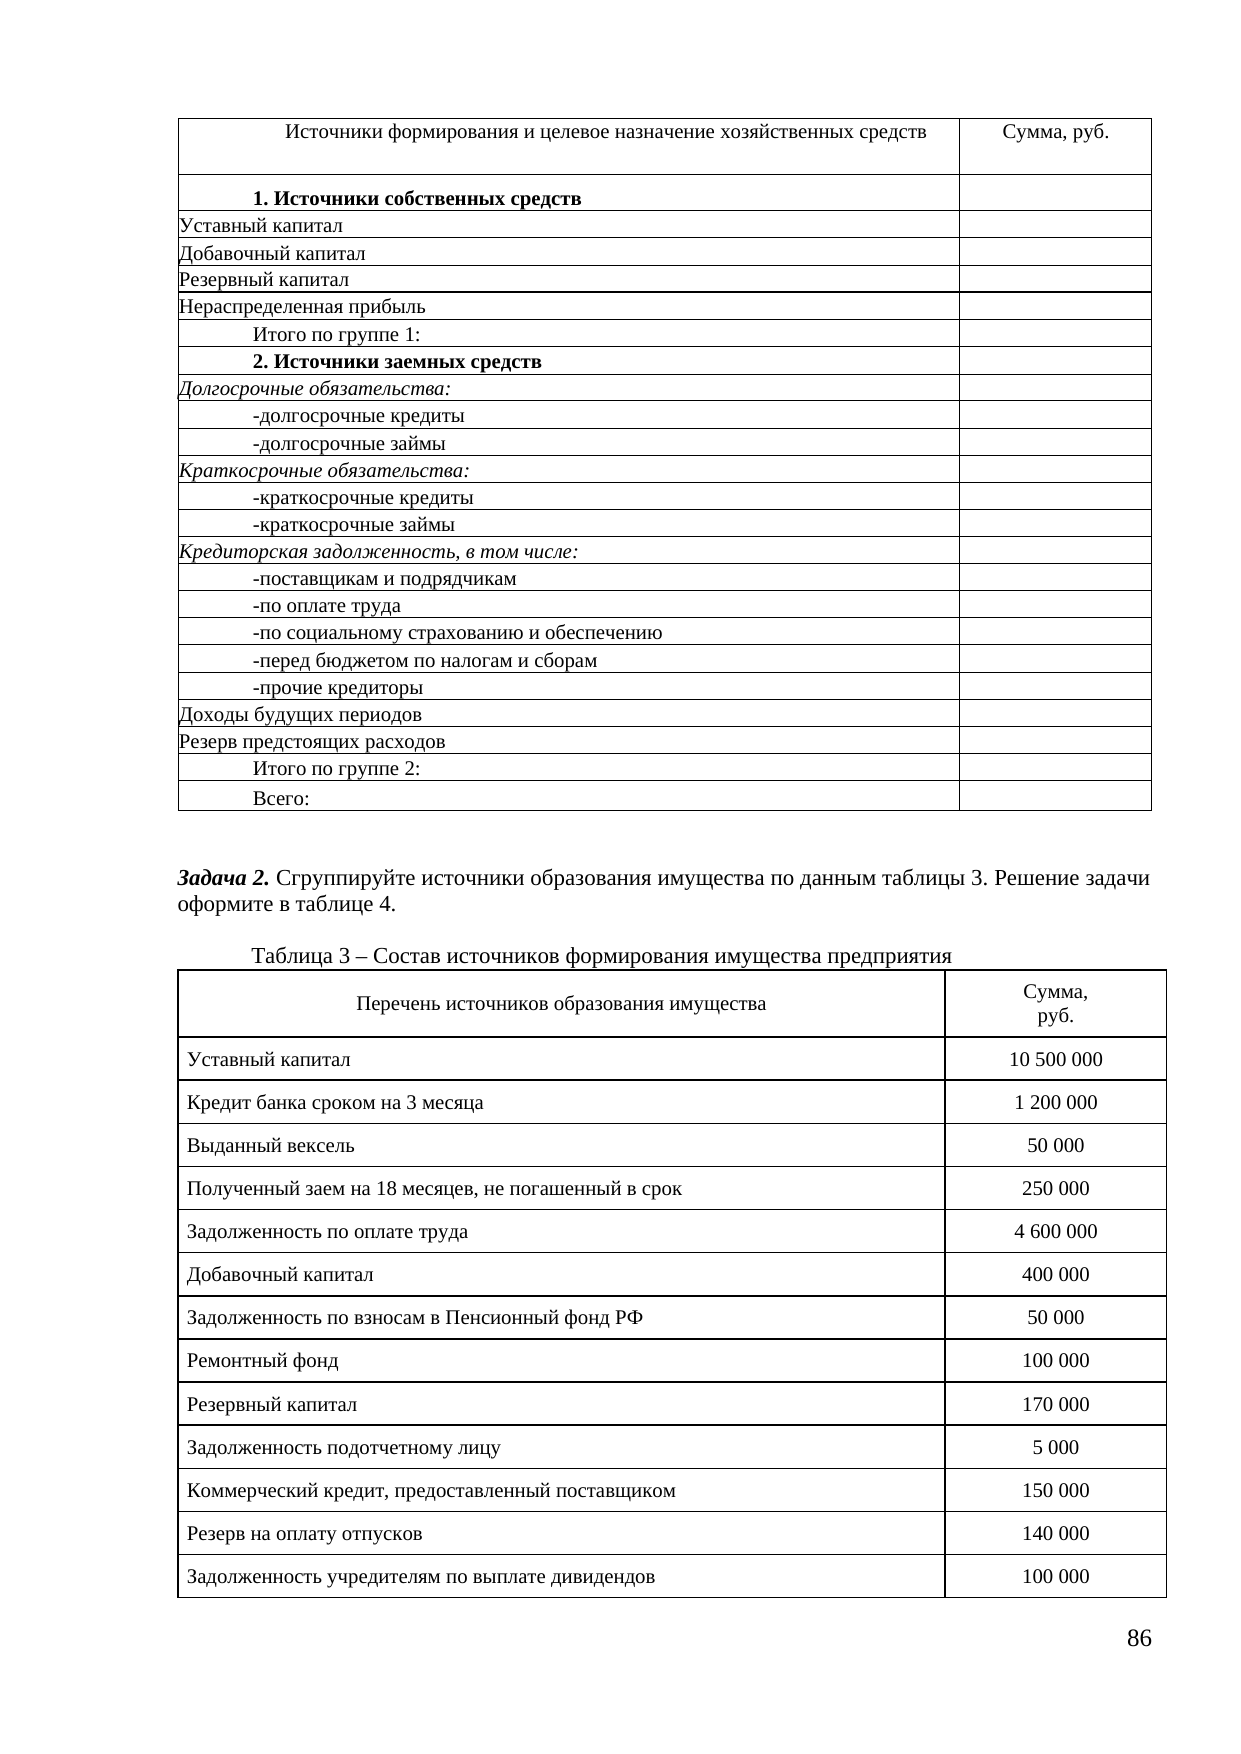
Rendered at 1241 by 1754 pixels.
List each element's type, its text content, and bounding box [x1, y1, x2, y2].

table_cell Уставный капитал [179, 211, 959, 237]
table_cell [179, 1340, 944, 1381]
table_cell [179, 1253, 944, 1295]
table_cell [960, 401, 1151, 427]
table_cell [960, 175, 1151, 210]
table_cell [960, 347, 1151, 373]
table_cell 1. Источники собственных средств [179, 175, 959, 210]
table_cell Нераспределенная прибыль [179, 293, 959, 318]
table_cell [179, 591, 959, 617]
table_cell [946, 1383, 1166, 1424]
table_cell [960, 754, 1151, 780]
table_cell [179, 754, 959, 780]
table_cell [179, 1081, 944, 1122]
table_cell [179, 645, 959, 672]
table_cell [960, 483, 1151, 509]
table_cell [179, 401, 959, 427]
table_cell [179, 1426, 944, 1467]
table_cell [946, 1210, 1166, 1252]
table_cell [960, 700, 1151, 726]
table_cell [960, 211, 1151, 237]
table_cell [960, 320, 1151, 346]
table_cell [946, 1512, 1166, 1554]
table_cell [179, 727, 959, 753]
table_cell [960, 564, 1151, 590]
table_header Источники формирования и целевое назначение хозяйственных средств [179, 119, 959, 174]
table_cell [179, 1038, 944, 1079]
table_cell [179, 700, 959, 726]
text Задача 2. Сгруппируйте источники образования имущества по данным таблицы 3. Решение задачи оформите в таблице 4. [177, 863, 1152, 916]
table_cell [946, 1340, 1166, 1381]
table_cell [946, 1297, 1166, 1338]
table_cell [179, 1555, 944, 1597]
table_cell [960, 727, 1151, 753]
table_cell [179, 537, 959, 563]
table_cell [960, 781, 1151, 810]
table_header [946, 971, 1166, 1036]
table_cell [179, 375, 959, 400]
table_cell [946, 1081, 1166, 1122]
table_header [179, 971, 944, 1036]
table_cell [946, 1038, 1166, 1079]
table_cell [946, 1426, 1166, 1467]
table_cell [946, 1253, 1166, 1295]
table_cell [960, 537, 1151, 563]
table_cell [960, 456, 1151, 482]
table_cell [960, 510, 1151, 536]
table_cell Резервный капитал [179, 266, 959, 291]
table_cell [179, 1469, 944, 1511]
table_cell Добавочный капитал [179, 238, 959, 264]
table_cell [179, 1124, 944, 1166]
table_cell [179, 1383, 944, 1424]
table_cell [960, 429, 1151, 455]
text Таблица 3 – Состав источников формирования имущества предприятия [177, 943, 1152, 969]
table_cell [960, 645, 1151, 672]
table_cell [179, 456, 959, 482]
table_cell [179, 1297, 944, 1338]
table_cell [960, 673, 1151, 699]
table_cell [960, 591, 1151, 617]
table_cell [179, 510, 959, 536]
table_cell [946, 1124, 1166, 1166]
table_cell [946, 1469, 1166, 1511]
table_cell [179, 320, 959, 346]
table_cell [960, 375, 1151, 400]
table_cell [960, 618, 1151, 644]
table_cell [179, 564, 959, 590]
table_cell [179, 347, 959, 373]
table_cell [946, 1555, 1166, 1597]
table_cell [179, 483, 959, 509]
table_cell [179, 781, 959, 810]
table_cell [960, 266, 1151, 291]
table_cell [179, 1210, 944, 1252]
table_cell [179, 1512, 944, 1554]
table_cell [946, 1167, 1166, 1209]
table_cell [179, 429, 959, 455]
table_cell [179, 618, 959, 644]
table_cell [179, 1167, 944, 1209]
table_cell [960, 293, 1151, 318]
table_header Сумма, руб. [960, 119, 1151, 174]
table_cell [960, 238, 1151, 264]
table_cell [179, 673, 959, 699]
